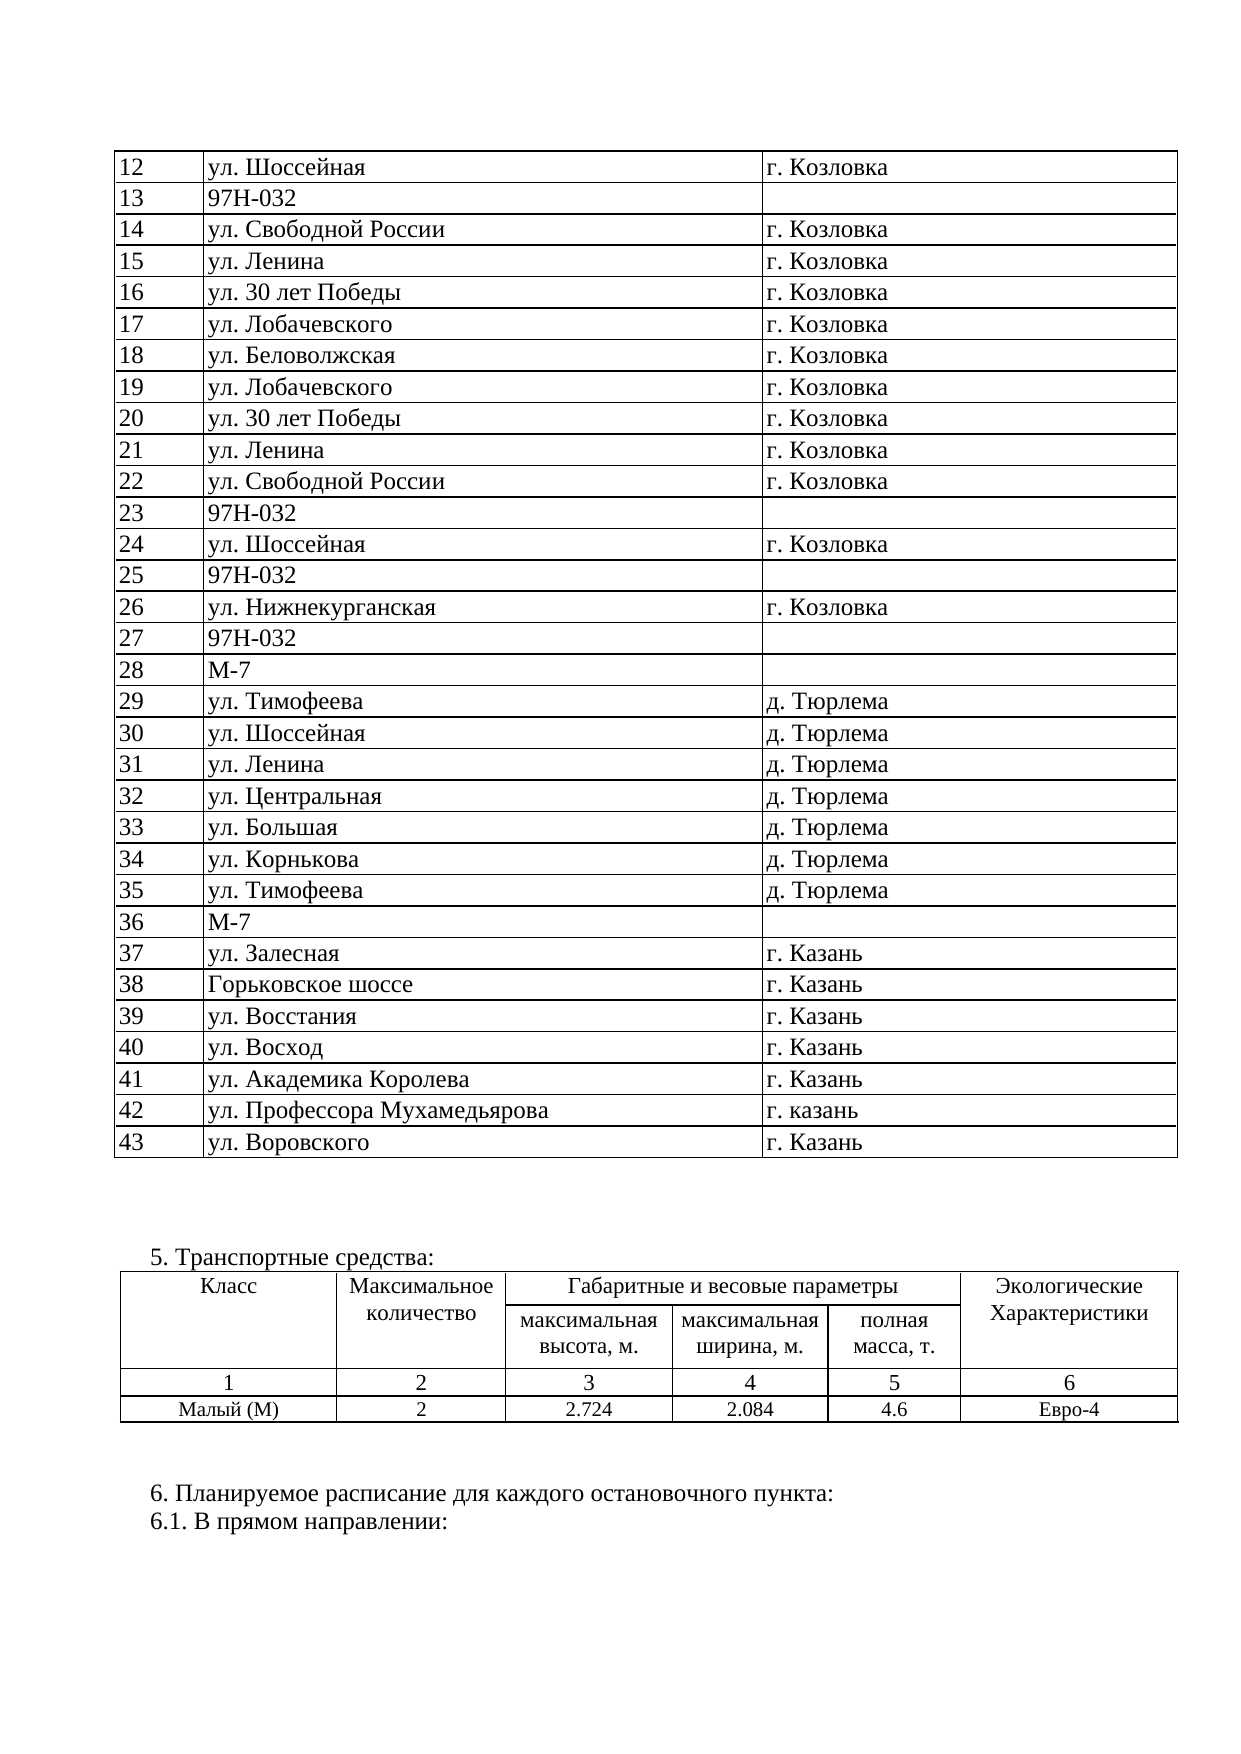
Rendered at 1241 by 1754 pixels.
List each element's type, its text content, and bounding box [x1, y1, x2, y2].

table_cell 2.084 [673, 1397, 827, 1421]
table_cell 97Н-032 [204, 623, 762, 653]
table_cell максимальная высота, м. [506, 1306, 672, 1367]
table_cell ул. Восход [204, 1032, 762, 1062]
table_cell 18 [115, 340, 203, 370]
table_cell д. Тюрлема [763, 685, 1177, 716]
table_cell 25 [115, 560, 203, 590]
table_cell ул. Воровского [204, 1127, 762, 1157]
table_cell д. Тюрлема [763, 779, 1177, 811]
table_cell 37 [115, 938, 203, 968]
table_cell 40 [115, 1032, 203, 1062]
table_cell г. Козловка [763, 339, 1177, 370]
table_cell г. Казань [763, 1125, 1177, 1157]
table_cell 97Н-032 [204, 183, 762, 213]
table_cell 20 [115, 403, 203, 433]
table_cell ул. Беловолжская [204, 340, 762, 370]
table_cell 36 [115, 906, 203, 936]
table_cell 21 [115, 434, 203, 464]
table_cell ул. Тимофеева [204, 686, 762, 716]
table_cell г. Козловка [763, 370, 1177, 402]
table_cell [763, 559, 1177, 590]
table_cell 28 [115, 654, 203, 685]
table_header Максимальное количество [337, 1272, 505, 1367]
table_cell ул. 30 лет Победы [204, 403, 762, 433]
table_cell 39 [115, 1000, 203, 1031]
table_cell г. Казань [763, 1031, 1177, 1062]
table_cell 15 [115, 245, 203, 276]
table_cell 12 [115, 152, 203, 181]
table_cell Малый (М) [121, 1397, 336, 1421]
table_cell г. Казань [763, 936, 1177, 968]
table_cell 2.724 [506, 1397, 672, 1421]
table_cell г. Козловка [763, 244, 1177, 276]
table_cell М-7 [204, 655, 762, 685]
table_cell [763, 496, 1177, 527]
text 6.1. В прямом направлении: [150, 1506, 1090, 1535]
table_cell 30 [115, 717, 203, 748]
table_cell 2 [337, 1397, 505, 1421]
table_cell 41 [115, 1063, 203, 1094]
text 6. Планируемое расписание для каждого остановочного пункта: [150, 1478, 1090, 1506]
table_cell 22 [115, 466, 203, 496]
text 5. Транспортные средства: [150, 1242, 1090, 1271]
table_header Экологические Характеристики [961, 1272, 1177, 1367]
table_cell г. Казань [763, 999, 1177, 1031]
table_cell д. Тюрлема [763, 842, 1177, 873]
table_cell 16 [115, 277, 203, 307]
table_cell 32 [115, 780, 203, 811]
table_cell 27 [115, 623, 203, 653]
table_cell ул. Корнькова [204, 844, 762, 873]
table_header Класс [121, 1272, 336, 1367]
table_cell ул. Шоссейная [204, 718, 762, 748]
table_cell д. Тюрлема [763, 874, 1177, 905]
table_cell 29 [115, 686, 203, 716]
table_cell г. Козловка [763, 465, 1177, 496]
table_cell 38 [115, 969, 203, 999]
table_cell ул. Лобачевского [204, 309, 762, 339]
table_cell г. Козловка [763, 276, 1177, 307]
table_cell ул. Ленина [204, 246, 762, 276]
table_cell 14 [115, 214, 203, 244]
table_cell ул. Свободной России [204, 215, 762, 244]
table_cell г. Козловка [763, 152, 1177, 181]
table_cell ул. Большая [204, 812, 762, 842]
table_cell [763, 622, 1177, 653]
table_cell ул. Восстания [204, 1001, 762, 1031]
table_cell 4.6 [829, 1397, 960, 1421]
table_cell 31 [115, 749, 203, 779]
table_cell ул. Свободной России [204, 466, 762, 496]
table_cell максимальная ширина, м. [673, 1306, 827, 1367]
table_cell ул. Академика Королева [204, 1064, 762, 1094]
table_cell полная масса, т. [829, 1306, 960, 1367]
table_cell ул. Шоссейная [204, 152, 762, 181]
table_cell ул. Центральная [204, 781, 762, 811]
table_cell 3 [506, 1369, 672, 1395]
table_cell г. Казань [763, 1062, 1177, 1094]
table_cell ул. Лобачевского [204, 372, 762, 402]
table_cell 1 [121, 1369, 336, 1395]
table_cell 6 [961, 1369, 1177, 1395]
table_cell ул. Профессора Мухамедьярова [204, 1095, 762, 1125]
table_cell 19 [115, 371, 203, 402]
table_cell г. казань [763, 1094, 1177, 1125]
table_cell г. Казань [763, 968, 1177, 999]
table_cell 35 [115, 875, 203, 905]
table_cell 17 [115, 308, 203, 339]
table_cell г. Козловка [763, 402, 1177, 433]
table_cell 13 [115, 183, 203, 213]
table_cell ул. Тимофеева [204, 875, 762, 905]
table_cell г. Козловка [763, 307, 1177, 339]
table_cell ул. Залесная [204, 938, 762, 968]
table_cell д. Тюрлема [763, 811, 1177, 842]
table_cell 97Н-032 [204, 498, 762, 527]
table_cell г. Козловка [763, 433, 1177, 464]
table_cell ул. 30 лет Победы [204, 277, 762, 307]
table_cell 43 [115, 1126, 203, 1157]
table_cell 97Н-032 [204, 561, 762, 590]
table_cell 26 [115, 591, 203, 622]
table_cell [763, 653, 1177, 685]
table_cell Евро-4 [961, 1397, 1177, 1421]
table_cell ул. Ленина [204, 749, 762, 779]
table_cell 4 [673, 1369, 827, 1395]
table_cell 24 [115, 529, 203, 559]
table_cell ул. Шоссейная [204, 529, 762, 559]
table_cell [763, 181, 1177, 213]
table_cell ул. Ленина [204, 435, 762, 464]
table_cell ул. Нижнекурганская [204, 592, 762, 622]
table_cell М-7 [204, 907, 762, 936]
table_cell [763, 905, 1177, 936]
table_cell г. Козловка [763, 213, 1177, 244]
table_cell 2 [337, 1369, 505, 1395]
table_cell Горьковское шоссе [204, 970, 762, 999]
table_cell 34 [115, 843, 203, 873]
table_cell г. Козловка [763, 528, 1177, 559]
table_cell д. Тюрлема [763, 716, 1177, 748]
table_cell г. Козловка [763, 590, 1177, 622]
table_cell д. Тюрлема [763, 748, 1177, 779]
table_cell 42 [115, 1095, 203, 1125]
table_header Габаритные и весовые параметры [506, 1272, 960, 1304]
table_cell 5 [829, 1369, 960, 1395]
table_cell 23 [115, 497, 203, 527]
table_cell 33 [115, 812, 203, 842]
